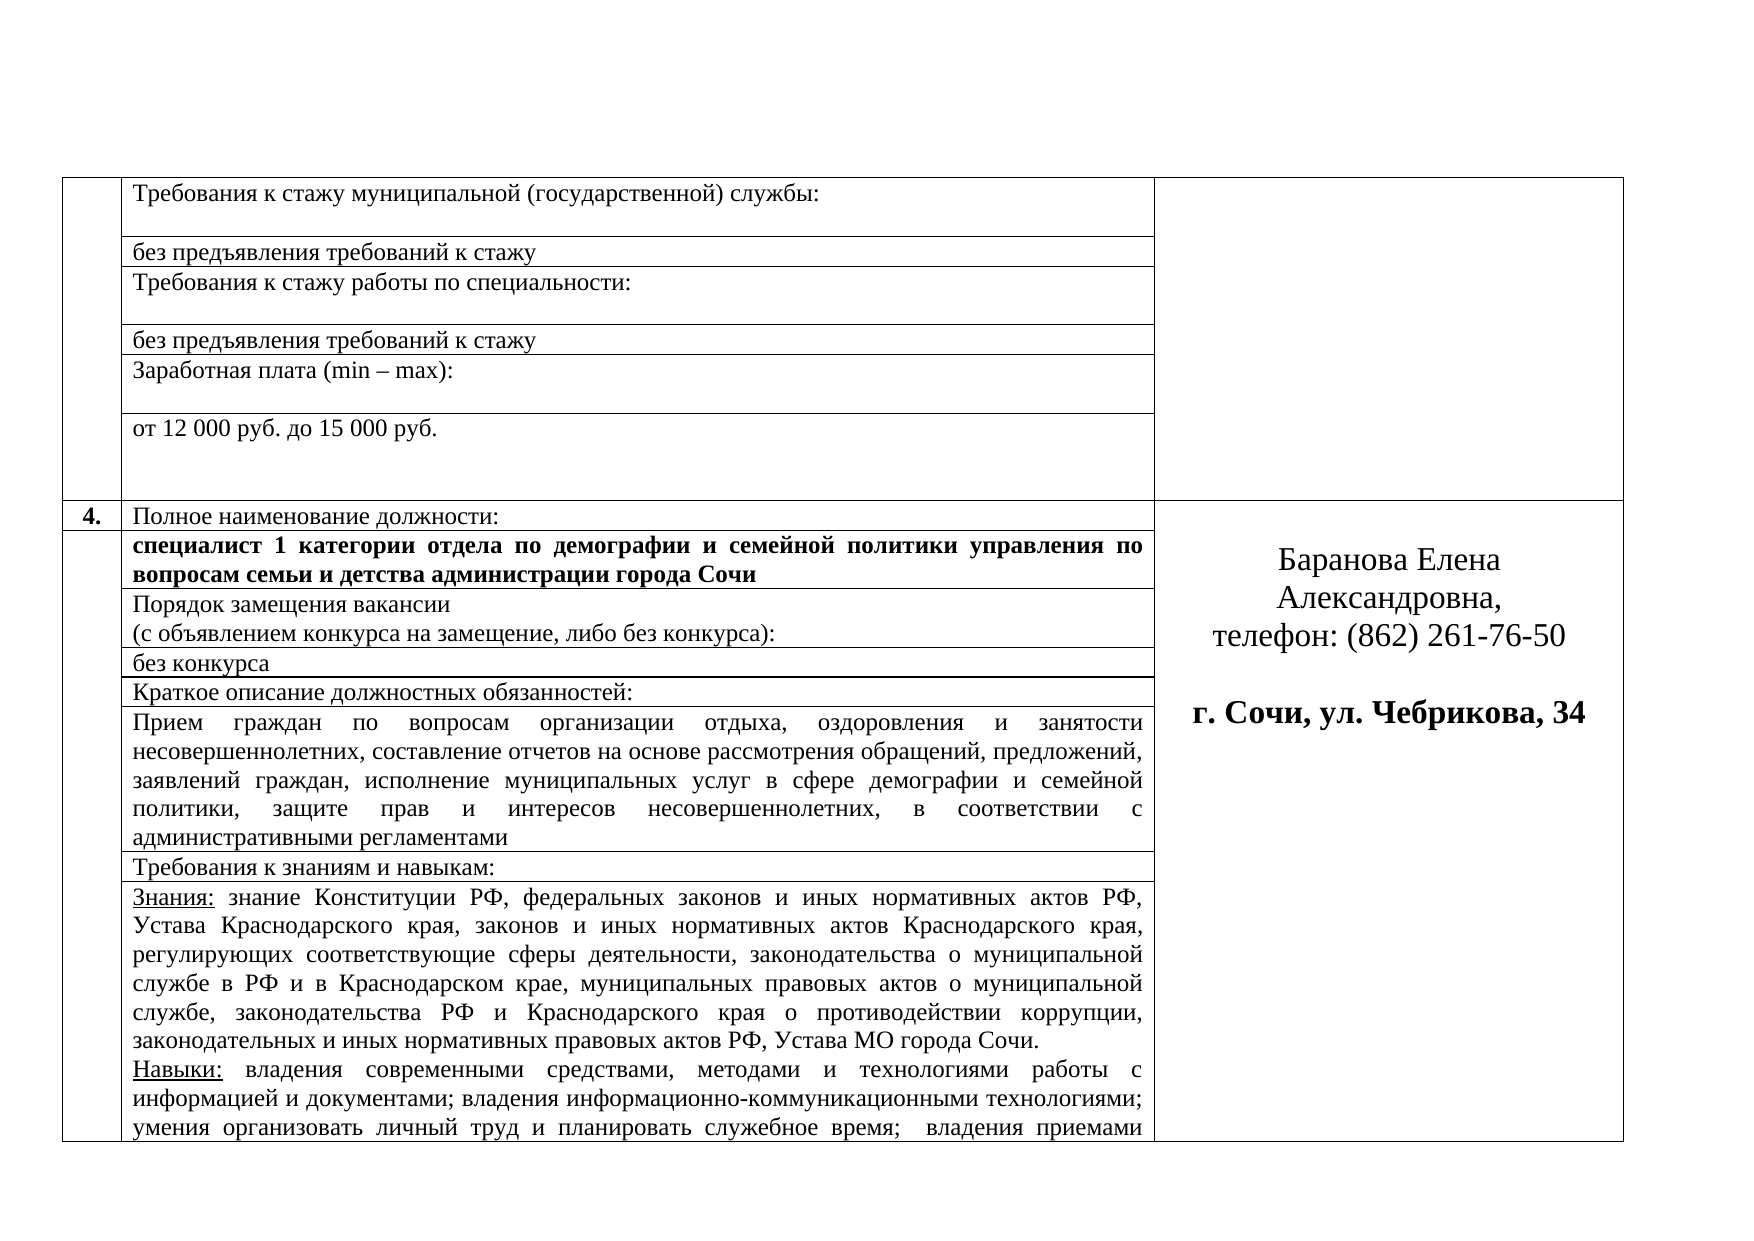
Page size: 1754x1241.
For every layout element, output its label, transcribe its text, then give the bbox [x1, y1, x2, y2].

table_cell без конкурса [122, 648, 1154, 676]
table_cell Прием граждан по вопросам организации отдыха, оздоровления и занятости несовершеннолетних, составление отчетов на основе рассмотрения обращений, предложений, заявлений граждан, исполнение муниципальных услуг в сфере демографии и семейной политики, защите прав и интересов несовершеннолетних, в соответствии с административными регламентами [122, 707, 1154, 851]
table_cell Баранова Елена Александровна, телефон: (862) 261-76-50 г. Сочи, ул. Чебрикова, 34 [1155, 501, 1623, 1141]
table_cell Краткое описание должностных обязанностей: [122, 678, 1154, 706]
table_cell без предъявления требований к стажу [122, 325, 1154, 354]
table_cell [122, 882, 1154, 1141]
table_cell Порядок замещения вакансии (с объявлением конкурса на замещение, либо без конкурса): [122, 589, 1154, 647]
table_cell специалист 1 категории отдела по демографии и семейной политики управления по вопросам семьи и детства администрации города Сочи [122, 531, 1154, 588]
table_cell от 12 000 руб. до 15 000 руб. [122, 414, 1154, 500]
table_cell Требования к знаниям и навыкам: [122, 852, 1154, 881]
table_cell Требования к стажу муниципальной (государственной) службы: [122, 178, 1154, 236]
table_cell 4. [63, 501, 121, 529]
table_cell [63, 531, 121, 1141]
table_cell Полное наименование должности: [122, 501, 1154, 529]
table_cell Заработная плата (min – max): [122, 355, 1154, 412]
table_cell Требования к стажу работы по специальности: [122, 267, 1154, 324]
table_cell без предъявления требований к стажу [122, 237, 1154, 266]
